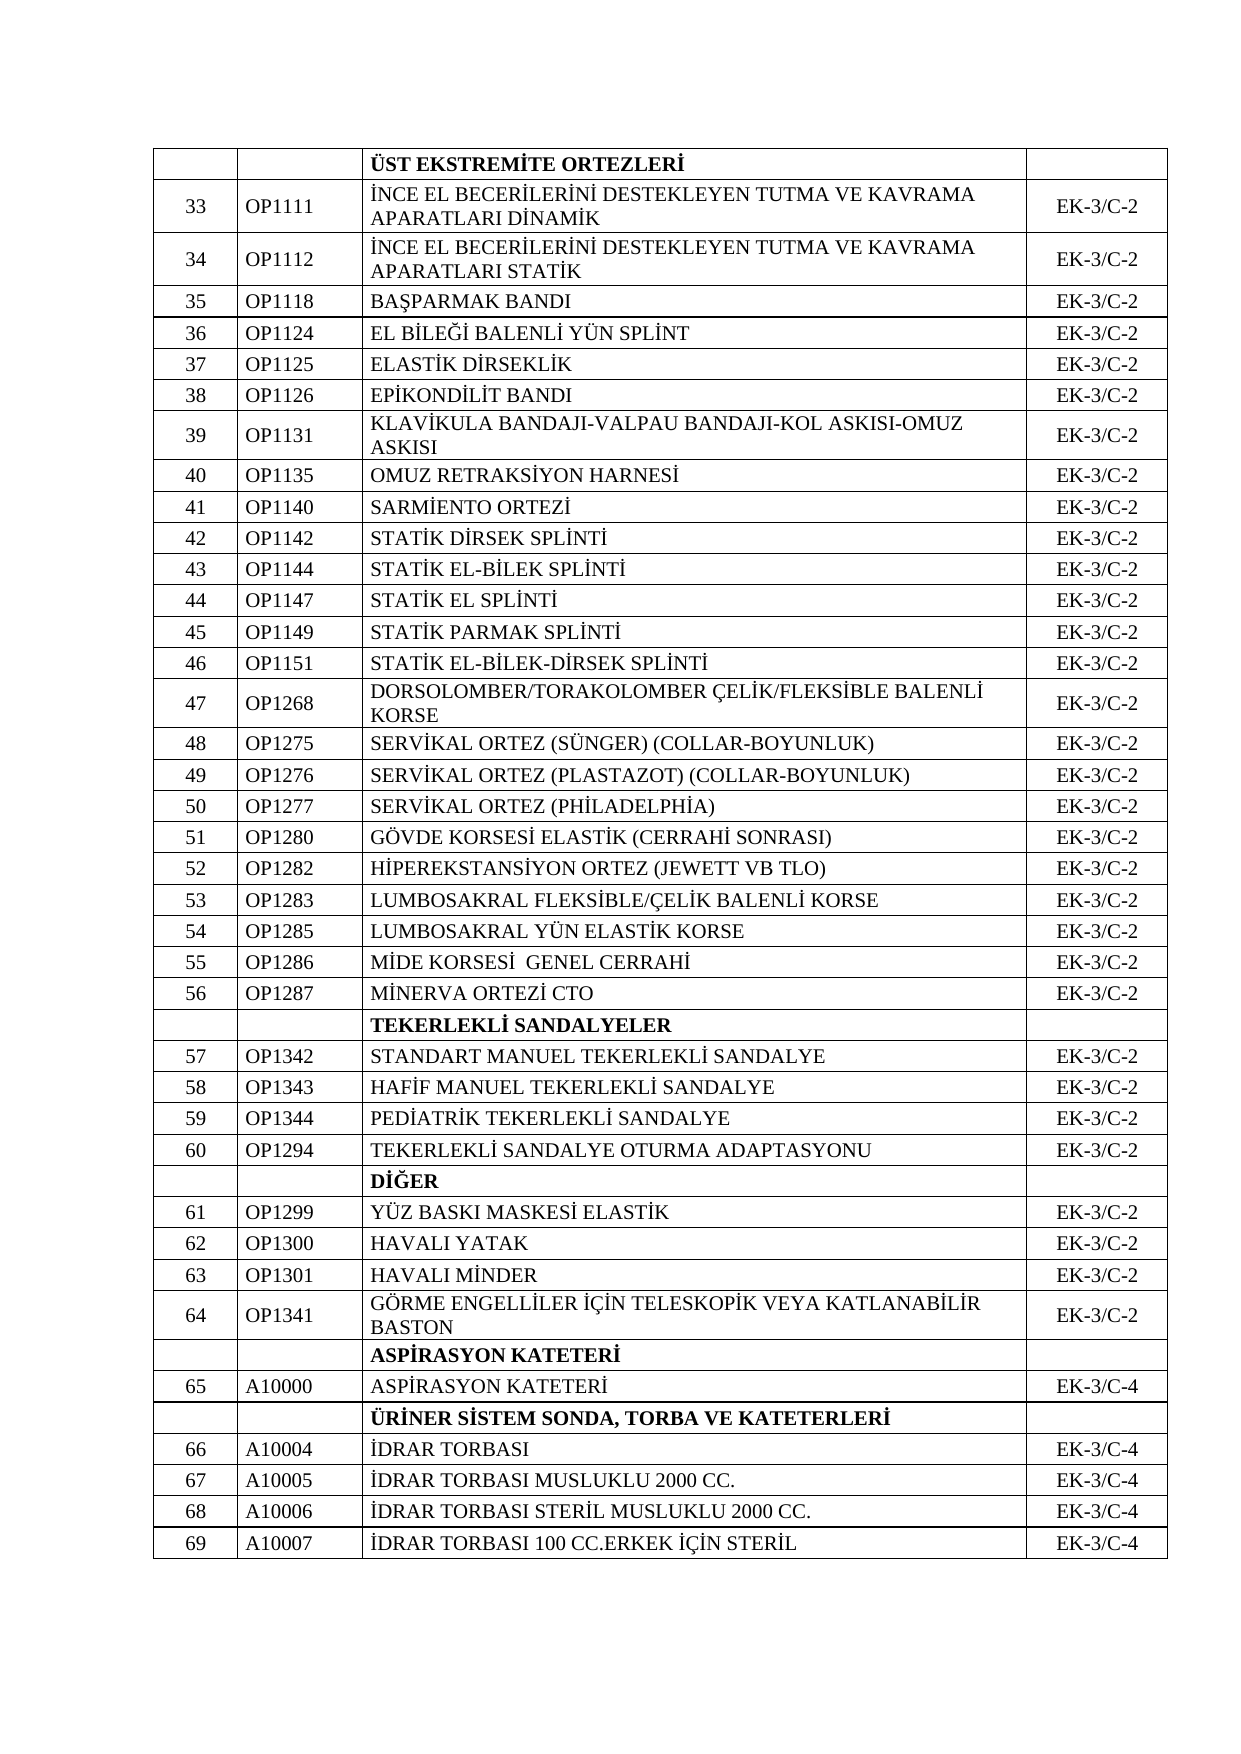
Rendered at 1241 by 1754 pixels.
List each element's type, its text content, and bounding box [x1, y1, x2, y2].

table_cell OP1147 [238, 585, 362, 616]
table_cell 60 [154, 1135, 237, 1165]
table_cell OP1275 [238, 728, 362, 758]
table_cell OP1341 [238, 1291, 362, 1339]
table_cell OP1282 [238, 853, 362, 883]
table_cell 45 [154, 617, 237, 647]
table_cell EK-3/C-4 [1027, 1528, 1167, 1558]
table_cell 36 [154, 318, 237, 348]
table_cell 59 [154, 1103, 237, 1133]
table_cell EK-3/C-2 [1027, 411, 1167, 459]
table_cell [238, 1166, 362, 1196]
table_cell 65 [154, 1371, 237, 1401]
table_cell OP1286 [238, 947, 362, 977]
table_cell 50 [154, 791, 237, 821]
table_cell 69 [154, 1528, 237, 1558]
table_cell OP1299 [238, 1197, 362, 1227]
table_cell İNCE EL BECERİLERİNİ DESTEKLEYEN TUTMA VE KAVRAMA APARATLARI STATİK [363, 233, 1026, 285]
table_cell OP1343 [238, 1072, 362, 1102]
table_cell A10005 [238, 1465, 362, 1495]
table_cell KLAVİKULA BANDAJI-VALPAU BANDAJI-KOL ASKISI-OMUZ ASKISI [363, 411, 1026, 459]
table_cell STATİK EL-BİLEK-DİRSEK SPLİNTİ [363, 648, 1026, 678]
table_cell ASPİRASYON KATETERİ [363, 1371, 1026, 1401]
table_cell 66 [154, 1434, 237, 1464]
table_cell ASPİRASYON KATETERİ [363, 1340, 1026, 1370]
table_cell EK-3/C-4 [1027, 1465, 1167, 1495]
table_cell 68 [154, 1496, 237, 1526]
table_cell 55 [154, 947, 237, 977]
table_cell ÜRİNER SİSTEM SONDA, TORBA VE KATETERLERİ [363, 1403, 1026, 1433]
table_cell OP1294 [238, 1135, 362, 1165]
table_cell OP1151 [238, 648, 362, 678]
table_cell OP1276 [238, 760, 362, 790]
table_cell LUMBOSAKRAL YÜN ELASTİK KORSE [363, 916, 1026, 946]
table_cell OP1140 [238, 492, 362, 522]
table_cell OP1118 [238, 286, 362, 316]
table_cell STATİK EL-BİLEK SPLİNTİ [363, 554, 1026, 584]
table_cell 52 [154, 853, 237, 883]
table_cell 67 [154, 1465, 237, 1495]
table_cell 49 [154, 760, 237, 790]
table_cell BAŞPARMAK BANDI [363, 286, 1026, 316]
table_cell [154, 149, 237, 179]
table_cell OMUZ RETRAKSİYON HARNESİ [363, 460, 1026, 491]
table_cell OP1283 [238, 885, 362, 915]
table_cell [238, 1403, 362, 1433]
table_cell [1027, 1010, 1167, 1040]
table_cell OP1300 [238, 1228, 362, 1258]
table_cell 46 [154, 648, 237, 678]
table_cell SARMİENTO ORTEZİ [363, 492, 1026, 522]
table_cell TEKERLEKLİ SANDALYE OTURMA ADAPTASYONU [363, 1135, 1026, 1165]
table_cell 43 [154, 554, 237, 584]
table_cell STANDART MANUEL TEKERLEKLİ SANDALYE [363, 1041, 1026, 1071]
table_cell HAVALI MİNDER [363, 1260, 1026, 1290]
table_cell SERVİKAL ORTEZ (SÜNGER) (COLLAR-BOYUNLUK) [363, 728, 1026, 758]
table_cell SERVİKAL ORTEZ (PHİLADELPHİA) [363, 791, 1026, 821]
table_cell EK-3/C-2 [1027, 1228, 1167, 1258]
table_cell STATİK PARMAK SPLİNTİ [363, 617, 1026, 647]
table_cell İNCE EL BECERİLERİNİ DESTEKLEYEN TUTMA VE KAVRAMA APARATLARI DİNAMİK [363, 180, 1026, 232]
table_cell 61 [154, 1197, 237, 1227]
table_cell 64 [154, 1291, 237, 1339]
table_cell 63 [154, 1260, 237, 1290]
table_cell OP1280 [238, 822, 362, 852]
table_cell EK-3/C-2 [1027, 916, 1167, 946]
table_cell OP1111 [238, 180, 362, 232]
table_cell EK-3/C-2 [1027, 492, 1167, 522]
table_cell EK-3/C-2 [1027, 349, 1167, 379]
table_cell EK-3/C-2 [1027, 648, 1167, 678]
table_cell EK-3/C-4 [1027, 1496, 1167, 1526]
table_cell 34 [154, 233, 237, 285]
table_cell SERVİKAL ORTEZ (PLASTAZOT) (COLLAR-BOYUNLUK) [363, 760, 1026, 790]
table_cell OP1149 [238, 617, 362, 647]
table_cell DORSOLOMBER/TORAKOLOMBER ÇELİK/FLEKSİBLE BALENLİ KORSE [363, 679, 1026, 727]
table_cell EK-3/C-2 [1027, 1197, 1167, 1227]
table_cell [1027, 1166, 1167, 1196]
table_cell OP1277 [238, 791, 362, 821]
table_cell 47 [154, 679, 237, 727]
table_cell A10006 [238, 1496, 362, 1526]
table_cell 40 [154, 460, 237, 491]
table_cell İDRAR TORBASI STERİL MUSLUKLU 2000 CC. [363, 1496, 1026, 1526]
table_cell EK-3/C-2 [1027, 885, 1167, 915]
table_cell DİĞER [363, 1166, 1026, 1196]
table_cell EK-3/C-2 [1027, 791, 1167, 821]
table_cell EK-3/C-2 [1027, 523, 1167, 553]
table_cell GÖRME ENGELLİLER İÇİN TELESKOPİK VEYA KATLANABİLİR BASTON [363, 1291, 1026, 1339]
table_cell EK-3/C-2 [1027, 679, 1167, 727]
table_cell 53 [154, 885, 237, 915]
table_cell OP1144 [238, 554, 362, 584]
table_cell EK-3/C-2 [1027, 318, 1167, 348]
table_cell OP1285 [238, 916, 362, 946]
table_cell 58 [154, 1072, 237, 1102]
table_cell OP1344 [238, 1103, 362, 1133]
table_cell EK-3/C-2 [1027, 853, 1167, 883]
table_cell EK-3/C-2 [1027, 1103, 1167, 1133]
table_cell STATİK EL SPLİNTİ [363, 585, 1026, 616]
table_cell EK-3/C-2 [1027, 822, 1167, 852]
table_cell EK-3/C-2 [1027, 554, 1167, 584]
table_cell A10004 [238, 1434, 362, 1464]
table_cell OP1112 [238, 233, 362, 285]
table_cell A10000 [238, 1371, 362, 1401]
table_cell ELASTİK DİRSEKLİK [363, 349, 1026, 379]
table_cell EK-3/C-2 [1027, 1260, 1167, 1290]
table_cell LUMBOSAKRAL FLEKSİBLE/ÇELİK BALENLİ KORSE [363, 885, 1026, 915]
table_cell 35 [154, 286, 237, 316]
table_cell MİNERVA ORTEZİ CTO [363, 978, 1026, 1008]
table_cell OP1124 [238, 318, 362, 348]
table_cell EK-3/C-2 [1027, 380, 1167, 410]
table_cell YÜZ BASKI MASKESİ ELASTİK [363, 1197, 1026, 1227]
table_cell 54 [154, 916, 237, 946]
table_cell EK-3/C-2 [1027, 460, 1167, 491]
table_cell 33 [154, 180, 237, 232]
table_cell ÜST EKSTREMİTE ORTEZLERİ [363, 149, 1026, 179]
table_cell İDRAR TORBASI MUSLUKLU 2000 CC. [363, 1465, 1026, 1495]
table_cell [154, 1340, 237, 1370]
table_cell 42 [154, 523, 237, 553]
table_cell [238, 1010, 362, 1040]
table_cell [154, 1403, 237, 1433]
table_cell GÖVDE KORSESİ ELASTİK (CERRAHİ SONRASI) [363, 822, 1026, 852]
table_cell OP1125 [238, 349, 362, 379]
table_cell [238, 149, 362, 179]
table_cell 41 [154, 492, 237, 522]
table_cell EK-3/C-2 [1027, 233, 1167, 285]
table_cell MİDE KORSESİ GENEL CERRAHİ [363, 947, 1026, 977]
table_cell 56 [154, 978, 237, 1008]
table_cell EK-3/C-2 [1027, 978, 1167, 1008]
table_cell EK-3/C-2 [1027, 180, 1167, 232]
table_cell İDRAR TORBASI 100 CC.ERKEK İÇİN STERİL [363, 1528, 1026, 1558]
table_cell EK-3/C-2 [1027, 1135, 1167, 1165]
table_cell EK-3/C-2 [1027, 1072, 1167, 1102]
table_cell OP1126 [238, 380, 362, 410]
table_cell 51 [154, 822, 237, 852]
table_cell [238, 1340, 362, 1370]
table_cell [1027, 1340, 1167, 1370]
table_cell EK-3/C-2 [1027, 728, 1167, 758]
table_cell EK-3/C-2 [1027, 1041, 1167, 1071]
table_cell OP1268 [238, 679, 362, 727]
table_cell 38 [154, 380, 237, 410]
table_cell PEDİATRİK TEKERLEKLİ SANDALYE [363, 1103, 1026, 1133]
table_cell EK-3/C-2 [1027, 585, 1167, 616]
table_cell OP1131 [238, 411, 362, 459]
table_cell OP1142 [238, 523, 362, 553]
table_cell [154, 1010, 237, 1040]
table_cell [1027, 149, 1167, 179]
table_cell 57 [154, 1041, 237, 1071]
table_cell EK-3/C-2 [1027, 617, 1167, 647]
table_cell OP1135 [238, 460, 362, 491]
table_cell İDRAR TORBASI [363, 1434, 1026, 1464]
table_cell 39 [154, 411, 237, 459]
table_cell EK-3/C-2 [1027, 286, 1167, 316]
table_cell EK-3/C-2 [1027, 760, 1167, 790]
table_cell HİPEREKSTANSİYON ORTEZ (JEWETT VB TLO) [363, 853, 1026, 883]
table_cell EL BİLEĞİ BALENLİ YÜN SPLİNT [363, 318, 1026, 348]
table_cell EK-3/C-2 [1027, 947, 1167, 977]
table_cell OP1301 [238, 1260, 362, 1290]
table_cell [1027, 1403, 1167, 1433]
table_cell A10007 [238, 1528, 362, 1558]
table_cell OP1342 [238, 1041, 362, 1071]
table_cell [154, 1166, 237, 1196]
table_cell EK-3/C-4 [1027, 1434, 1167, 1464]
table_cell 62 [154, 1228, 237, 1258]
table_cell EK-3/C-2 [1027, 1291, 1167, 1339]
table_cell EK-3/C-4 [1027, 1371, 1167, 1401]
table_cell 44 [154, 585, 237, 616]
table_cell HAVALI YATAK [363, 1228, 1026, 1258]
table_cell EPİKONDİLİT BANDI [363, 380, 1026, 410]
table_cell TEKERLEKLİ SANDALYELER [363, 1010, 1026, 1040]
table_cell 37 [154, 349, 237, 379]
table_cell HAFİF MANUEL TEKERLEKLİ SANDALYE [363, 1072, 1026, 1102]
table_cell STATİK DİRSEK SPLİNTİ [363, 523, 1026, 553]
table_cell 48 [154, 728, 237, 758]
table_cell OP1287 [238, 978, 362, 1008]
